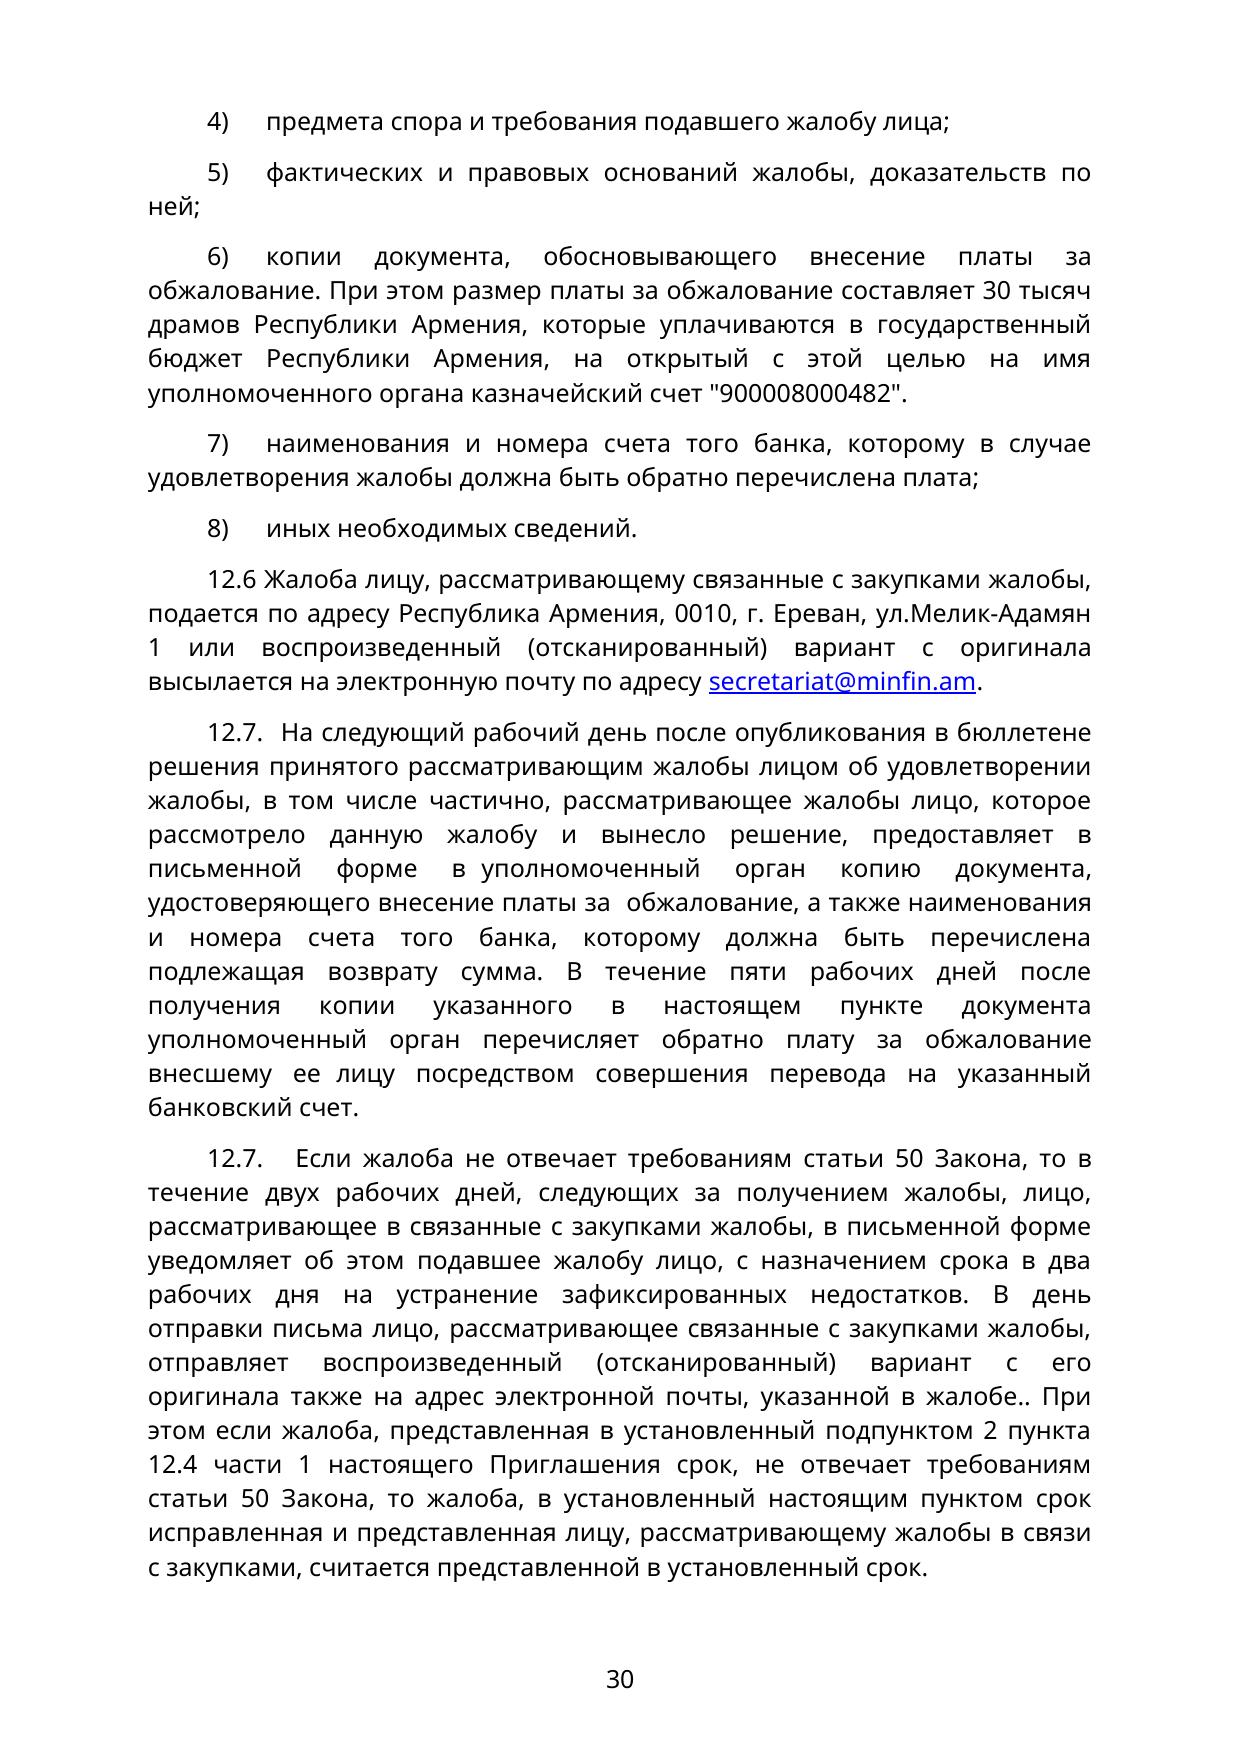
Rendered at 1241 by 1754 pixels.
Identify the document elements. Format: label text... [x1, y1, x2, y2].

text 5) фактических и правовых оснований жалобы, доказательств по ней; [148, 154, 1092, 222]
text 6) копии документа, обосновывающего внесение платы за обжалование. При этом размер платы за обжалование составляет 30 тысяч драмов Республики Армения, которые уплачиваются в государственный бюджет Республики Армения, на открытый с этой целью на имя уполномоченного органа казначейский счет "900008000482". [148, 239, 1092, 409]
text 8) иных необходимых сведений. [148, 511, 1092, 545]
text 4) предмета спора и требования подавшего жалобу лица; [148, 103, 1092, 137]
text 12.6 Жалоба лицу, рассматривающему связанные с закупками жалобы, подается по адресу Республика Армения, 0010, г. Ереван, ул.Мелик-Адамян 1 или воспроизведенный (отсканированный) вариант с оригинала высылается на электронную почту по адресу secretariat@minfin.am. [148, 561, 1092, 698]
text 7) наименования и номера счета того банка, которому в случае удовлетворения жалобы должна быть обратно перечислена плата; [148, 426, 1092, 494]
text 12.7. Если жалоба не отвечает требованиям статьи 50 Закона, то в течение двух рабочих дней, следующих за получением жалобы, лицо, рассматривающее в связанные с закупками жалобы, в письменной форме уведомляет об этом подавшее жалобу лицо, с назначением срока в два рабочих дня на устранение зафиксированных недостатков. В день отправки письма лицо, рассматривающее связанные с закупками жалобы, отправляет воспроизведенный (отсканированный) вариант с его оригинала также на адрес электронной почты, указаннօй в жалобе.. При этом если жалоба, представленная в установленный подпунктом 2 пункта 12.4 части 1 настоящего Приглашения срок, не отвечает требованиям статьи 50 Закона, то жалоба, в установленный настоящим пунктом срок исправленная и представленная лицу, рассматривающему жалобы в связи с закупками, считается представленной в установленный срок. [148, 1140, 1092, 1583]
text 12.7. На следующий рабочий день после опубликования в бюллетене решения принятого рассматривающим жалобы лицом об удовлетворении жалобы, в том числе частично, рассматривающее жалобы лицо, которое рассмотрело данную жалобу и вынесло решение, предоставляет в письменной форме в уполномоченный орган копию документа, удостоверяющего внесение платы за обжалование, а также наименования и номера счета того банка, которому должна быть перечислена подлежащая возврату сумма. В течение пяти рабочих дней после получения копии указанного в настоящем пункте документа уполномоченный орган перечисляет обратно плату за обжалование внесшему ее лицу посредством совершения перевода на указанный банковский счет. [148, 714, 1092, 1124]
